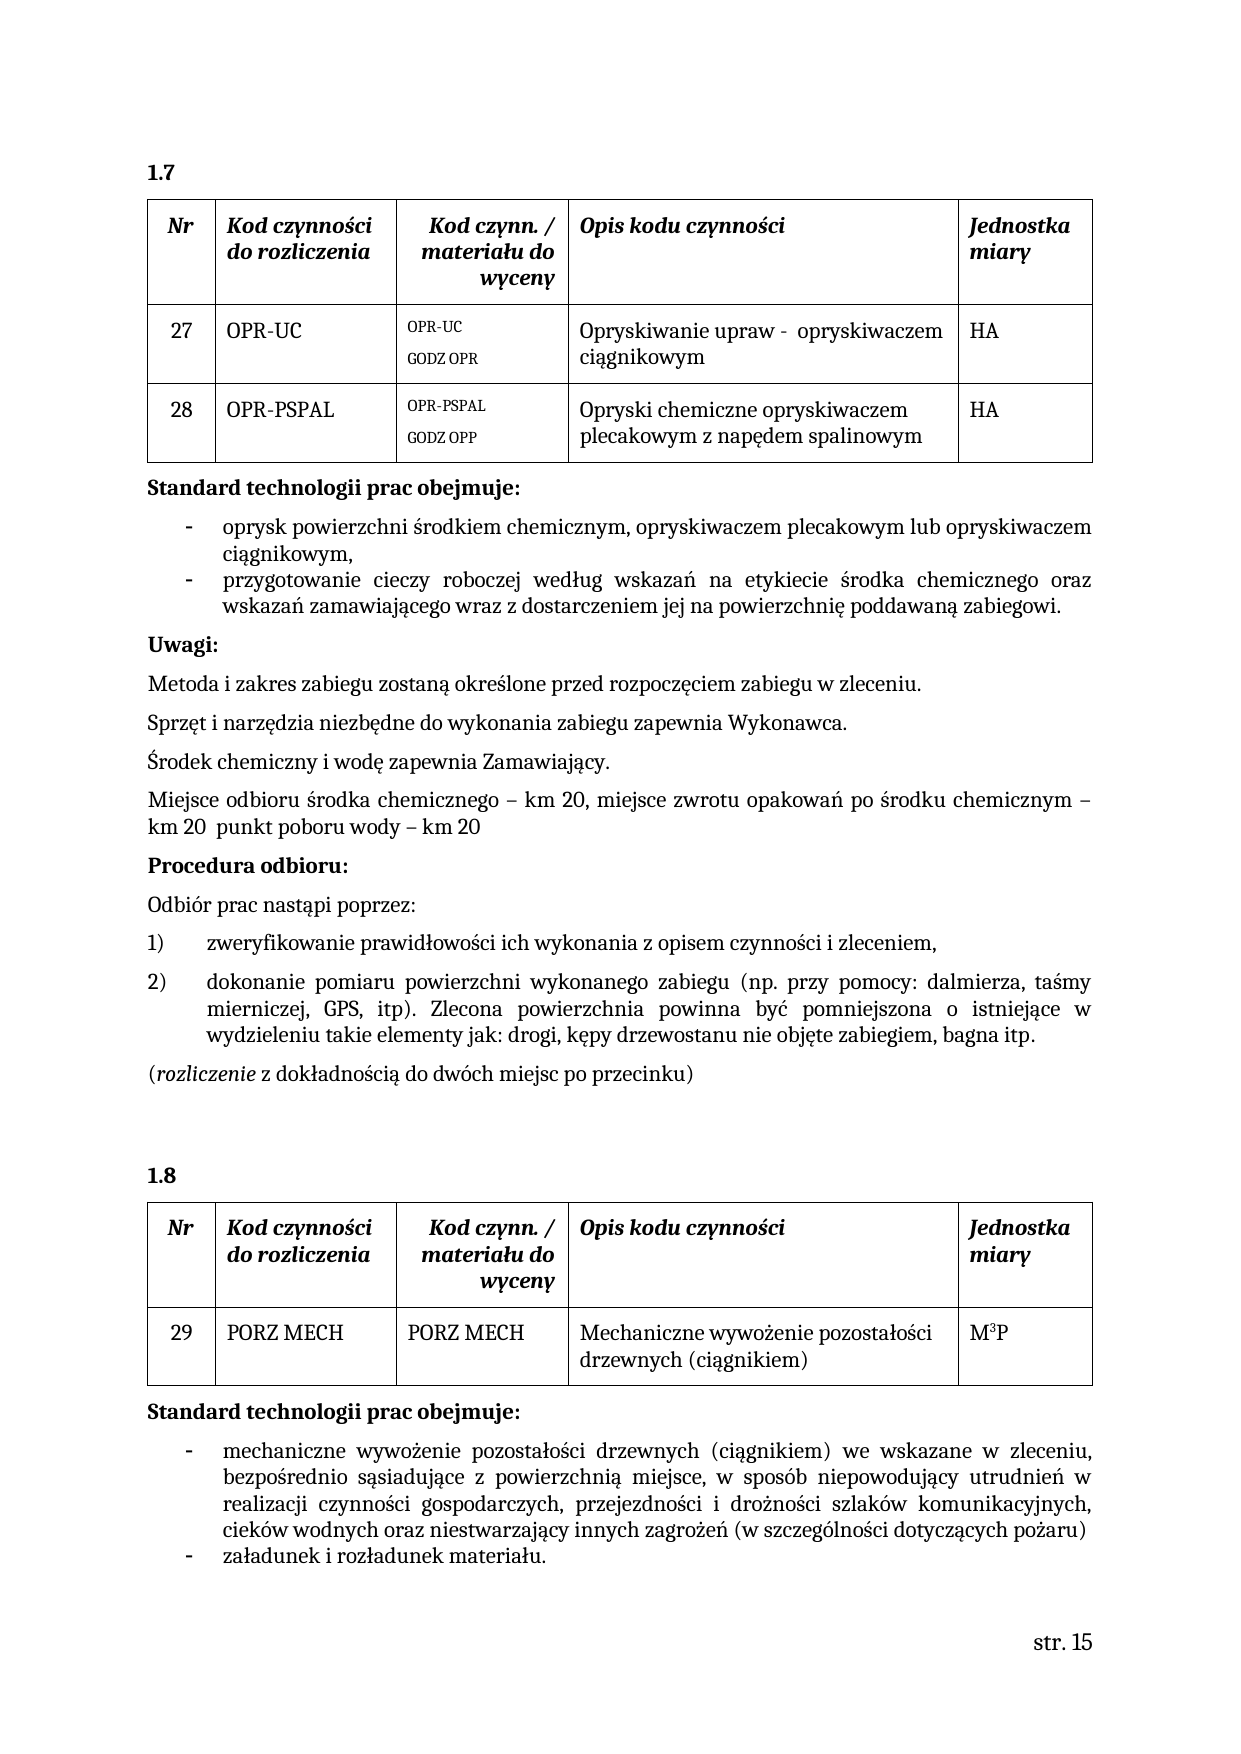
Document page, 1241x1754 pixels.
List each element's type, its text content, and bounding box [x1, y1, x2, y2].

list mechaniczne wywożenie pozostałości drzewnych (ciągnikiem) we wskazane w zleceniu, bezpośrednio sąsiadujące z powierzchnią miejsce, w sposób niepowodujący utrudnień w realizacji czynności gospodarczych, przejezdności i drożności szlaków komunikacyjnych, cieków wodnych oraz niestwarzający innych zagrożeń (w szczególności dotyczących pożaru) [185, 1438, 1093, 1543]
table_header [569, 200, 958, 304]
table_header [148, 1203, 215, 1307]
text Sprzęt i narzędzia niezbędne do wykonania zabiegu zapewnia Wykonawca. [148, 709, 1093, 736]
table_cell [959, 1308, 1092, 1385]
text 2) dokonanie pomiaru powierzchni wykonanego zabiegu (np. przy pomocy: dalmierza, taśmy mierniczej, GPS, itp). Zlecona powierzchnia powinna być pomniejszona o istniejące w wydzieleniu takie elementy jak: drogi, kępy drzewostanu nie objęte zabiegiem, bagna itp. [148, 969, 1093, 1048]
text (rozliczenie z dokładnością do dwóch miejsc po przecinku) [148, 1061, 1093, 1087]
text Procedura odbioru: [148, 852, 1093, 879]
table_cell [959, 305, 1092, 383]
text Metoda i zakres zabiegu zostaną określone przed rozpoczęciem zabiegu w zleceniu. [148, 671, 1093, 697]
list oprysk powierzchni środkiem chemicznym, opryskiwaczem plecakowym lub opryskiwaczem ciągnikowym, [185, 514, 1093, 567]
list załadunek i rozładunek materiału. [185, 1543, 1093, 1569]
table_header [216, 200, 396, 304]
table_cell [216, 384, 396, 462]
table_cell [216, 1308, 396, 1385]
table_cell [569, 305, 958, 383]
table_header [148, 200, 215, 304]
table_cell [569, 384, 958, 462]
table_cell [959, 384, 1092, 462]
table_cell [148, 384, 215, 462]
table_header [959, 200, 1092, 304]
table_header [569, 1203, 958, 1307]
text 1) zweryfikowanie prawidłowości ich wykonania z opisem czynności i zleceniem, [148, 930, 1093, 957]
text 1.8 [148, 1163, 1093, 1189]
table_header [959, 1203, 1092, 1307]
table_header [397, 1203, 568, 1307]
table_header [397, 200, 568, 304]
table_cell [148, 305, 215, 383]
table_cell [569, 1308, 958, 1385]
text Standard technologii prac obejmuje: [148, 475, 1093, 501]
text Standard technologii prac obejmuje: [148, 1399, 1093, 1425]
list przygotowanie cieczy roboczej według wskazań na etykiecie środka chemicznego oraz wskazań zamawiającego wraz z dostarczeniem jej na powierzchnię poddawaną zabiegowi. [185, 567, 1093, 619]
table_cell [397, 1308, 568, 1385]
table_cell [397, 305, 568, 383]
text Uwagi: [148, 632, 1093, 658]
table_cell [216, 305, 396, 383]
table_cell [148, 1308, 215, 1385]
text Miejsce odbioru środka chemicznego – km 20, miejsce zwrotu opakowań po środku chemicznym – km 20 punkt poboru wody – km 20 [148, 787, 1093, 840]
text Odbiór prac nastąpi poprzez: [148, 891, 1093, 918]
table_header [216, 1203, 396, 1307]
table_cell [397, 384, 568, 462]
text 1.7 [148, 160, 1093, 186]
text Środek chemiczny i wodę zapewnia Zamawiający. [148, 748, 1093, 775]
